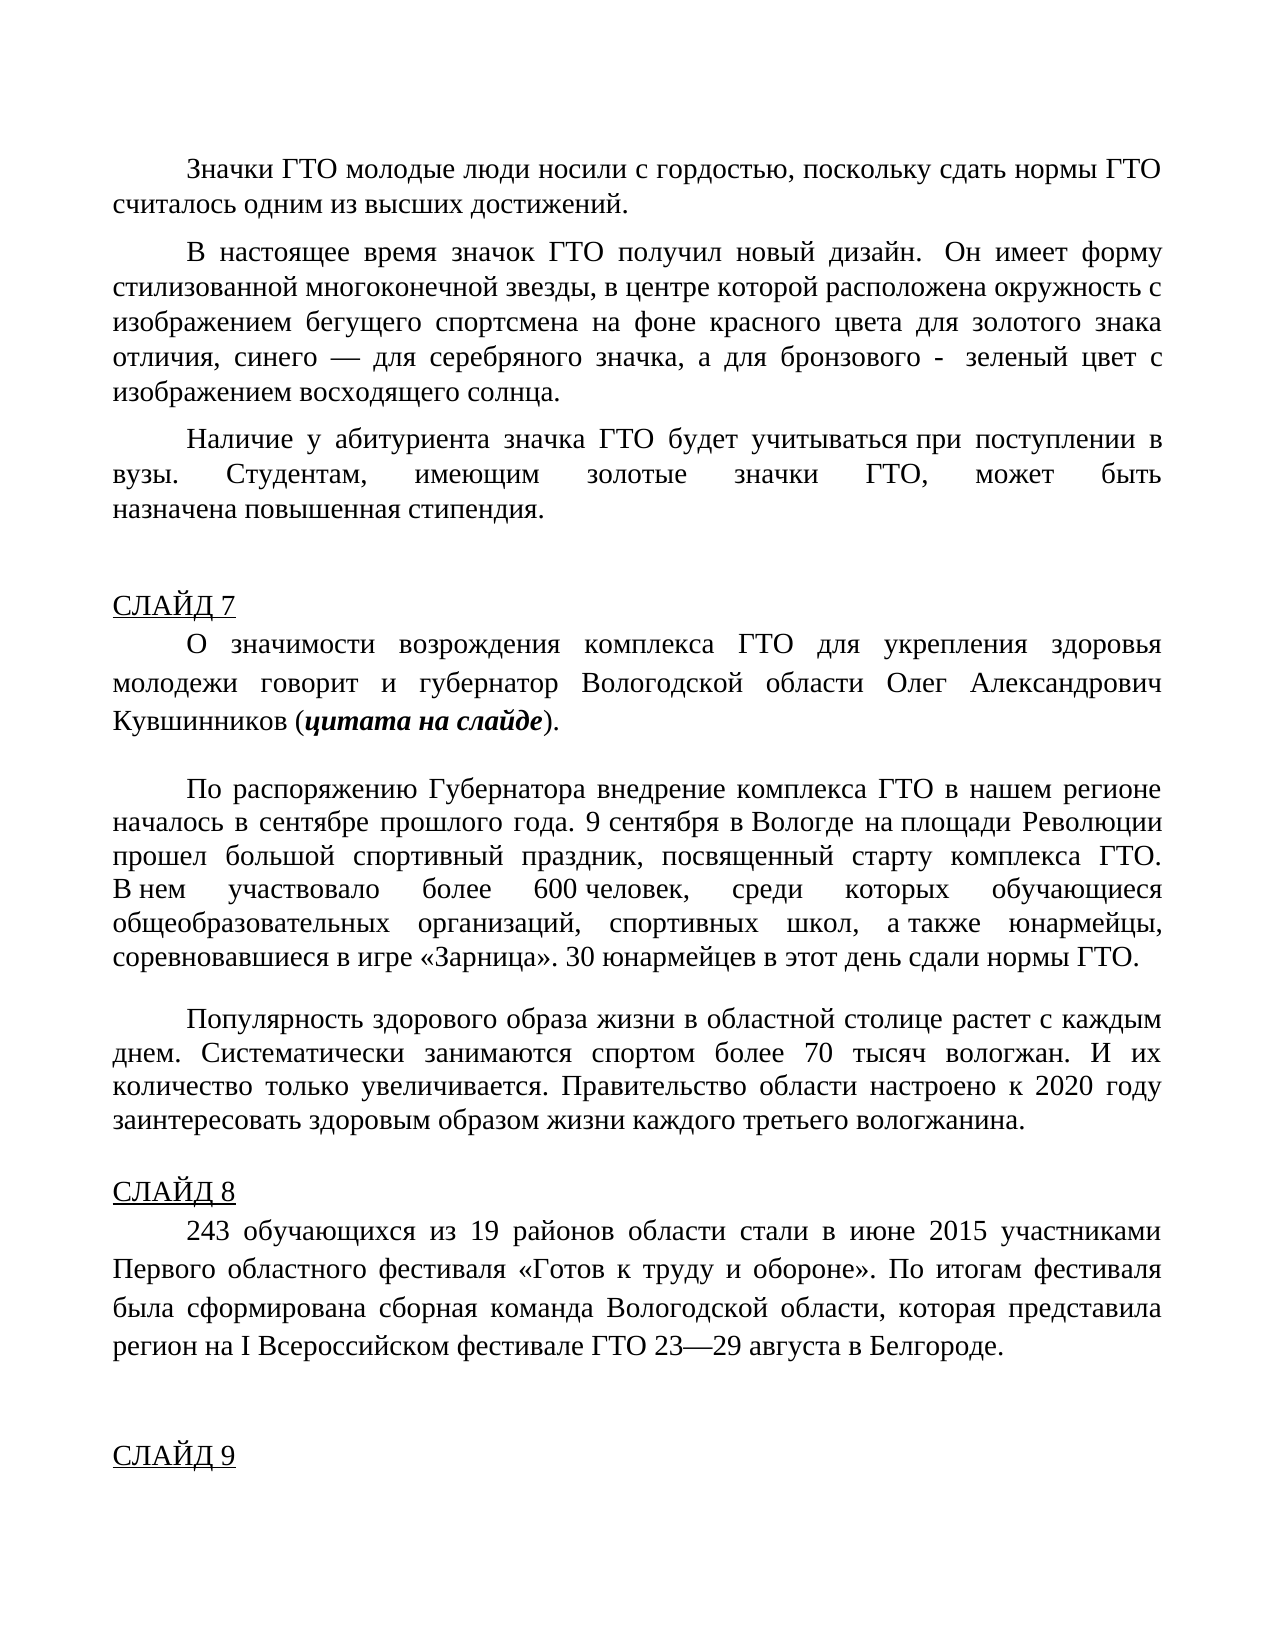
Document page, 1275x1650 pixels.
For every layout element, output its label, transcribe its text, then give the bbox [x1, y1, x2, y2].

text СЛАЙД 8 [112, 1174, 1163, 1208]
text 243 обучающихся из 19 районов области стали в июне 2015 участниками Первого областного фестиваля «Готов к труду и обороне». По итогам фестиваля была сформирована сборная команда Вологодской области, которая представила регион на I Всероссийском фестивале ГТО 23—29 августа в Белгороде. [112, 1213, 1163, 1362]
text СЛАЙД 7 [112, 588, 1163, 621]
text Популярность здорового образа жизни в областной столице растет с каждым днем. Систематически занимаются спортом более 70 тысяч вологжан. И их количество только увеличивается. Правительство области настроено к 2020 году заинтересовать здоровым образом жизни каждого третьего вологжанина. [112, 1001, 1163, 1136]
text Наличие у абитуриента значка ГТО будет учитываться при поступлении в вузы. Студентам, имеющим золотые значки ГТО, может быть назначена повышенная стипендия. [112, 420, 1163, 525]
text Значки ГТО молодые люди носили с гордостью, поскольку сдать нормы ГТО считалось одним из высших достижений. [112, 150, 1163, 220]
text По распоряжению Губернатора внедрение комплекса ГТО в нашем регионе началось в сентябре прошлого года. 9 сентября в Вологде на площади Революции прошел большой спортивный праздник, посвященный старту комплекса ГТО. В нем участвовало более 600 человек, среди которых обучающиеся общеобразовательных организаций, спортивных школ, а также юнармейцы, соревновавшиеся в игре «Зарница». 30 юнармейцев в этот день сдали нормы ГТО. [112, 771, 1163, 972]
text В настоящее время значок ГТО получил новый дизайн. Он имеет форму стилизованной многоконечной звезды, в центре которой расположена окружность с изображением бегущего спортсмена на фоне красного цвета для золотого знака отличия, синего — для серебряного значка, а для бронзового - зеленый цвет c изображением восходящего солнца. [112, 232, 1163, 407]
text СЛАЙД 9 [112, 1438, 1163, 1471]
text О значимости возрождения комплекса ГТО для укрепления здоровья молодежи говорит и губернатор Вологодской области Олег Александрович Кувшинников (цитата на слайде). [112, 626, 1163, 737]
